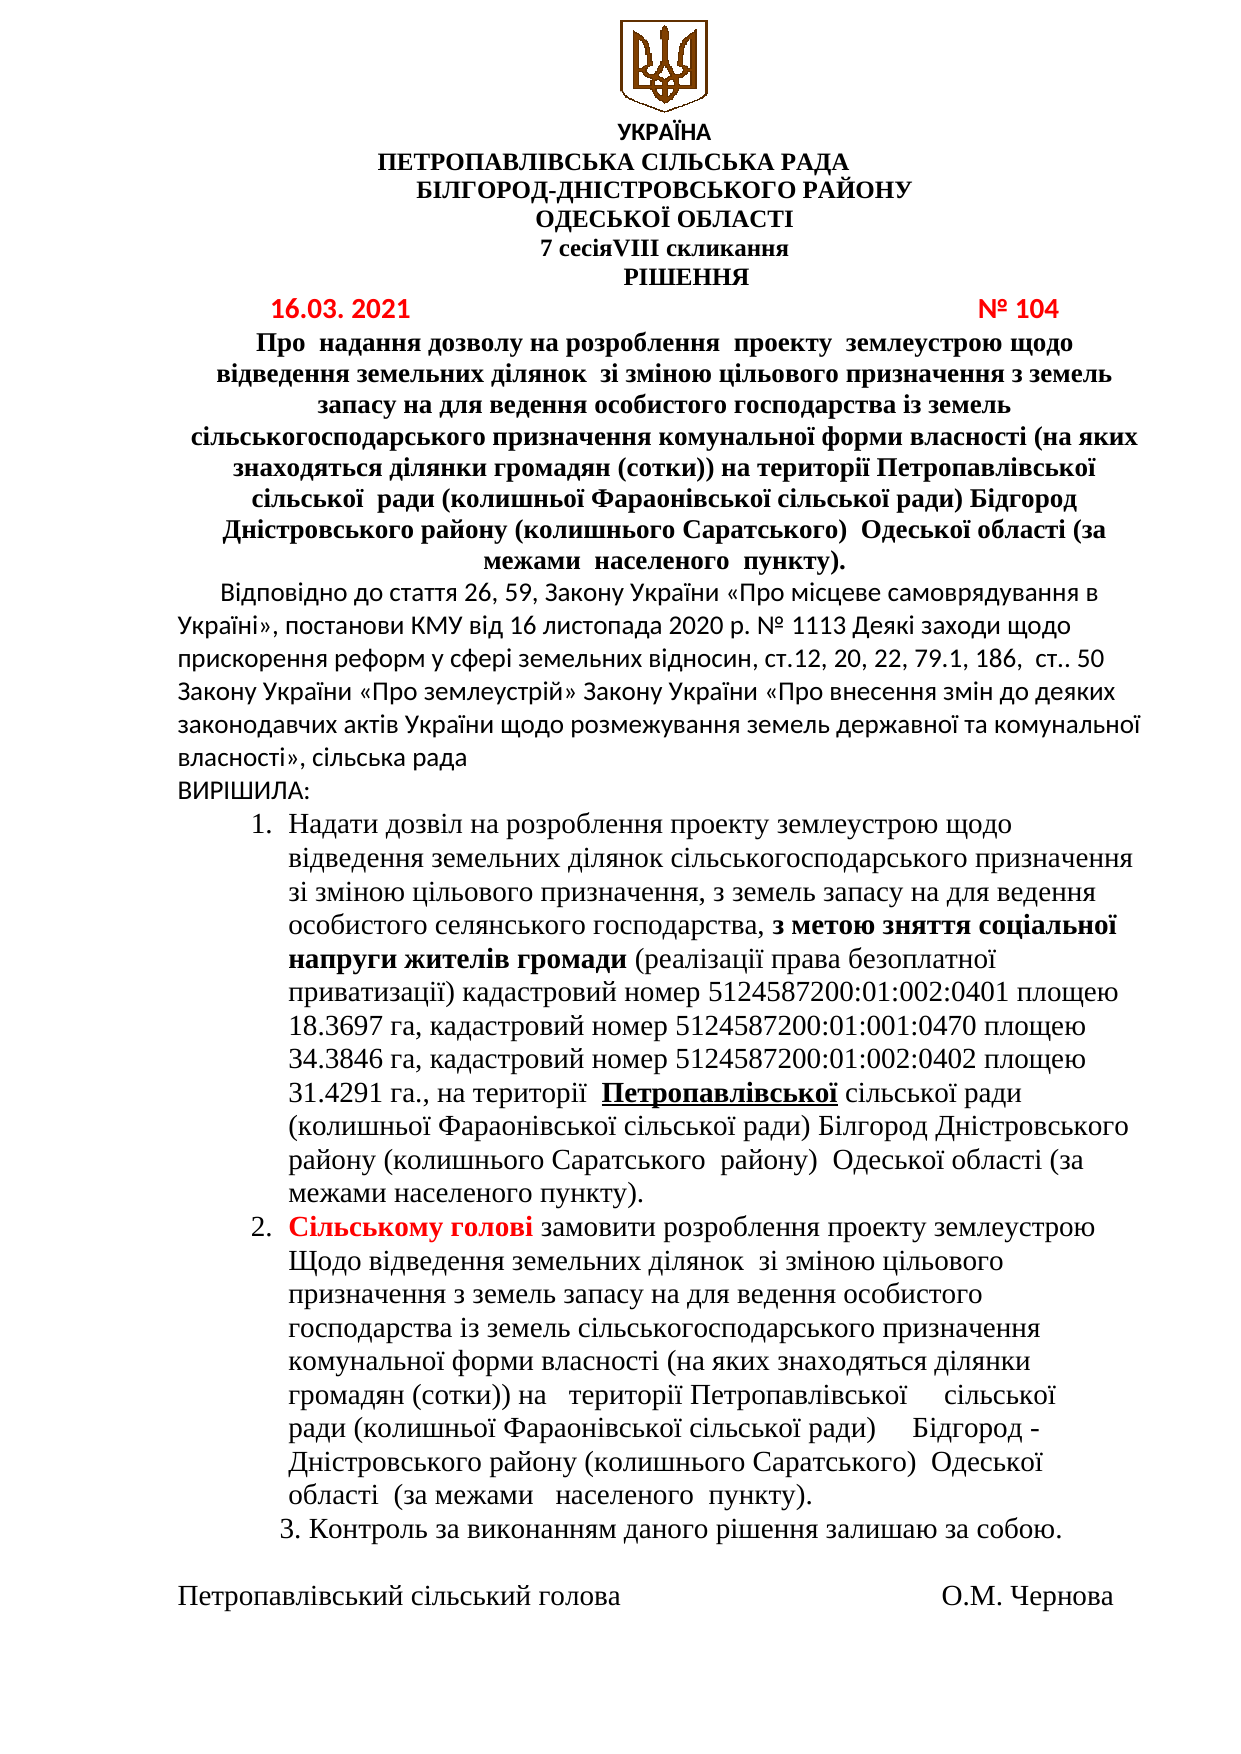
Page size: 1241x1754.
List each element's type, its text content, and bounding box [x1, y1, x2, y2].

list Сільському голові замовити розроблення проекту землеустрою [251, 1209, 1152, 1243]
picture [612, 14, 717, 117]
text Відповідно до стаття 26, 59, Закону України «Про місцеве самоврядування в Україні», постанови КМУ від 16 листопада 2020 р. № 1113 Деякі заходи щодо прискорення реформ у сфері земельних відносин, ст.12, 20, 22, 79.1, 186, ст.. 50 Закону України «Про землеустрій» Закону України «Про внесення змін до деяких законодавчих актів України щодо розмежування земель державної та комунальної власності», сільська рада [177, 575, 1152, 773]
list Надати дозвіл на розроблення проекту землеустрою щодо відведення земельних ділянок сільськогосподарського призначення зі зміною цільового призначення, з земель запасу на для ведення особистого селянського господарства, з метою зняття соціальної напруги жителів громади (реалізації права безоплатної приватизації) кадастровий номер 5124587200:01:002:0401 площею 18.3697 га, кадастровий номер 5124587200:01:001:0470 площею 34.3846 га, кадастровий номер 5124587200:01:002:0402 площею 31.4291 га., на території Петропавлівської сільської ради (колишньої Фараонівської сільської ради) Білгород Дністровського району (колишнього Саратського району) Одеської області (за межами населеного пункту). [251, 807, 1152, 1209]
text БІЛГОРОД-ДНІСТРОВСЬКОГО РАЙОНУ [177, 176, 1152, 204]
text 7 сесіяVІІІ скликання [177, 233, 1152, 262]
text ВИРІШИЛА: [177, 773, 1152, 807]
text Про надання дозволу на розроблення проекту землеустрою щодо відведення земельних ділянок зі зміною цільового призначення з земель запасу на для ведення особистого господарства із земель сільськогосподарського призначення комунальної форми власності (на яких знаходяться ділянки громадян (сотки)) на території Петропавлівської сільської ради (колишньої Фараонівської сільської ради) Бідгород Дністровського району (колишнього Саратського) Одеської області (за межами населеного пункту). [177, 326, 1152, 575]
text РІШЕННЯ [177, 262, 1152, 291]
list Щодо відведення земельних ділянок зі зміною цільового призначення з земель запасу на для ведення особистого господарства із земель сільськогосподарського призначення комунальної форми власності (на яких знаходяться ділянки громадян (сотки)) на території Петропавлівської сільської ради (колишньої Фараонівської сільської ради) Бідгород - Дністровського району (колишнього Саратського) Одеської області (за межами населеного пункту). [288, 1243, 1152, 1511]
text ПЕТРОПАВЛІВСЬКА СІЛЬСЬКА РАДА [177, 147, 1152, 176]
text Петропавлівський сільський голова О.М. Чернова [177, 1578, 1152, 1612]
text УКРАЇНА [177, 116, 1152, 147]
text 16.03. 2021 № 104 [177, 291, 1152, 326]
text ОДЕСЬКОЇ ОБЛАСТІ [177, 204, 1152, 233]
text 3. Контроль за виконанням даного рішення залишаю за собою. [177, 1511, 1152, 1544]
